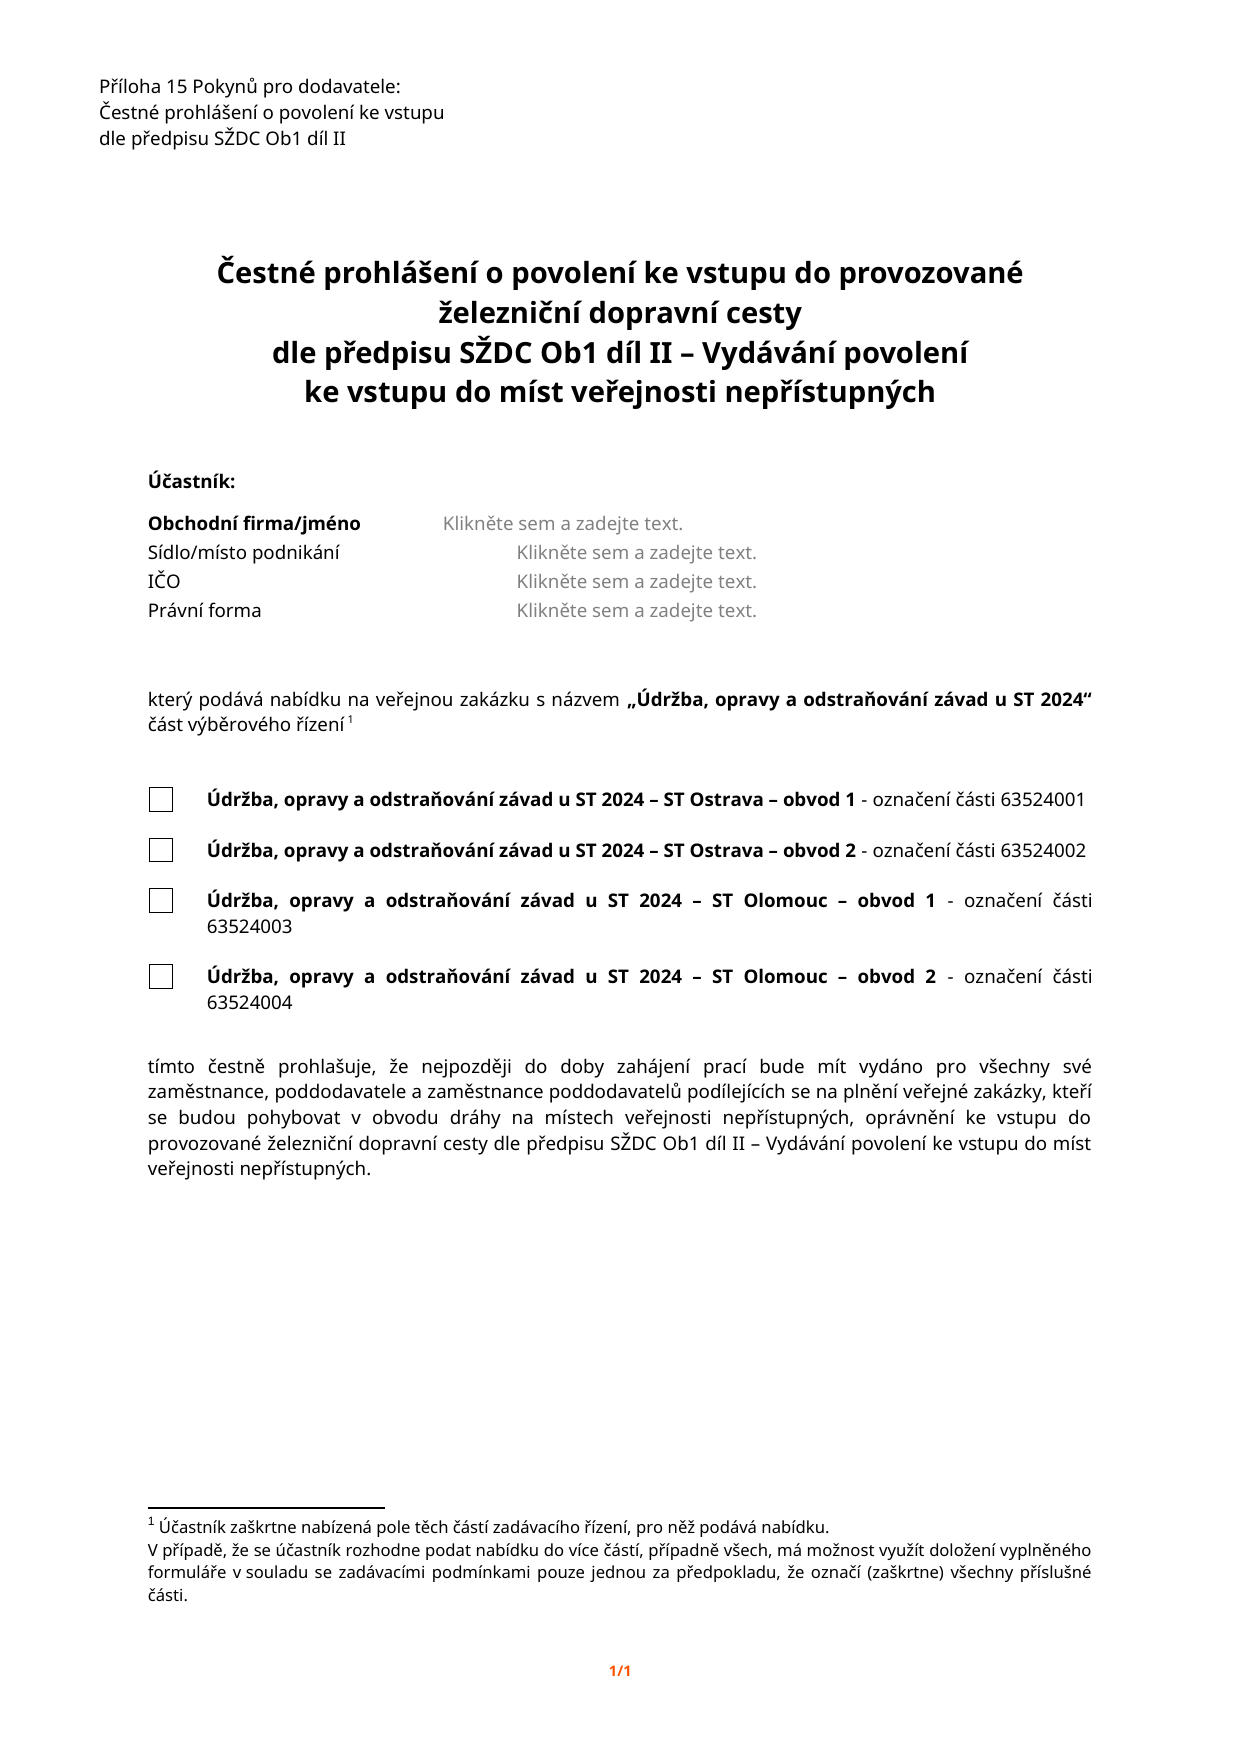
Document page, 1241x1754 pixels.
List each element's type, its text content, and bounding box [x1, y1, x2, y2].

text Sídlo/místo podnikání [148, 536, 1093, 565]
text IČO [148, 565, 1093, 594]
text Právní forma [148, 594, 1093, 623]
text Obchodní firma/jméno [148, 507, 1093, 536]
title dle předpisu SŽDC Ob1 díl II – Vydávání povolení [148, 332, 1093, 372]
text který podává nabídku na veřejnou zakázku s názvem „Údržba, opravy a odstraňování závad u ST 2024“ část výběrového řízení [148, 686, 1093, 736]
text Údržba, opravy a odstraňování závad u ST 2024 – ST Ostrava – obvod 2 - označení části 63524002 [148, 837, 1093, 862]
title Čestné prohlášení o povolení ke vstupu do provozované železniční dopravní cesty [148, 253, 1093, 332]
text Údržba, opravy a odstraňování závad u ST 2024 – ST Olomouc – obvod 1 - označení části 63524003 [148, 887, 1093, 938]
title ke vstupu do míst veřejnosti nepřístupných [148, 372, 1093, 411]
text Údržba, opravy a odstraňování závad u ST 2024 – ST Olomouc – obvod 2 - označení části 63524004 [148, 963, 1093, 1014]
text Účastník: [148, 464, 1093, 495]
text tímto čestně prohlašuje, že nejpozději do doby zahájení prací bude mít vydáno pro všechny své zaměstnance, poddodavatele a zaměstnance poddodavatelů podílejících se na plnění veřejné zakázky, kteří se budou pohybovat v obvodu dráhy na místech veřejnosti nepřístupných, oprávnění ke vstupu do provozované železniční dopravní cesty dle předpisu SŽDC Ob1 díl II – Vydávání povolení ke vstupu do míst veřejnosti nepřístupných. [148, 1053, 1093, 1181]
text Údržba, opravy a odstraňování závad u ST 2024 – ST Ostrava – obvod 1 - označení části 63524001 [148, 786, 1093, 812]
